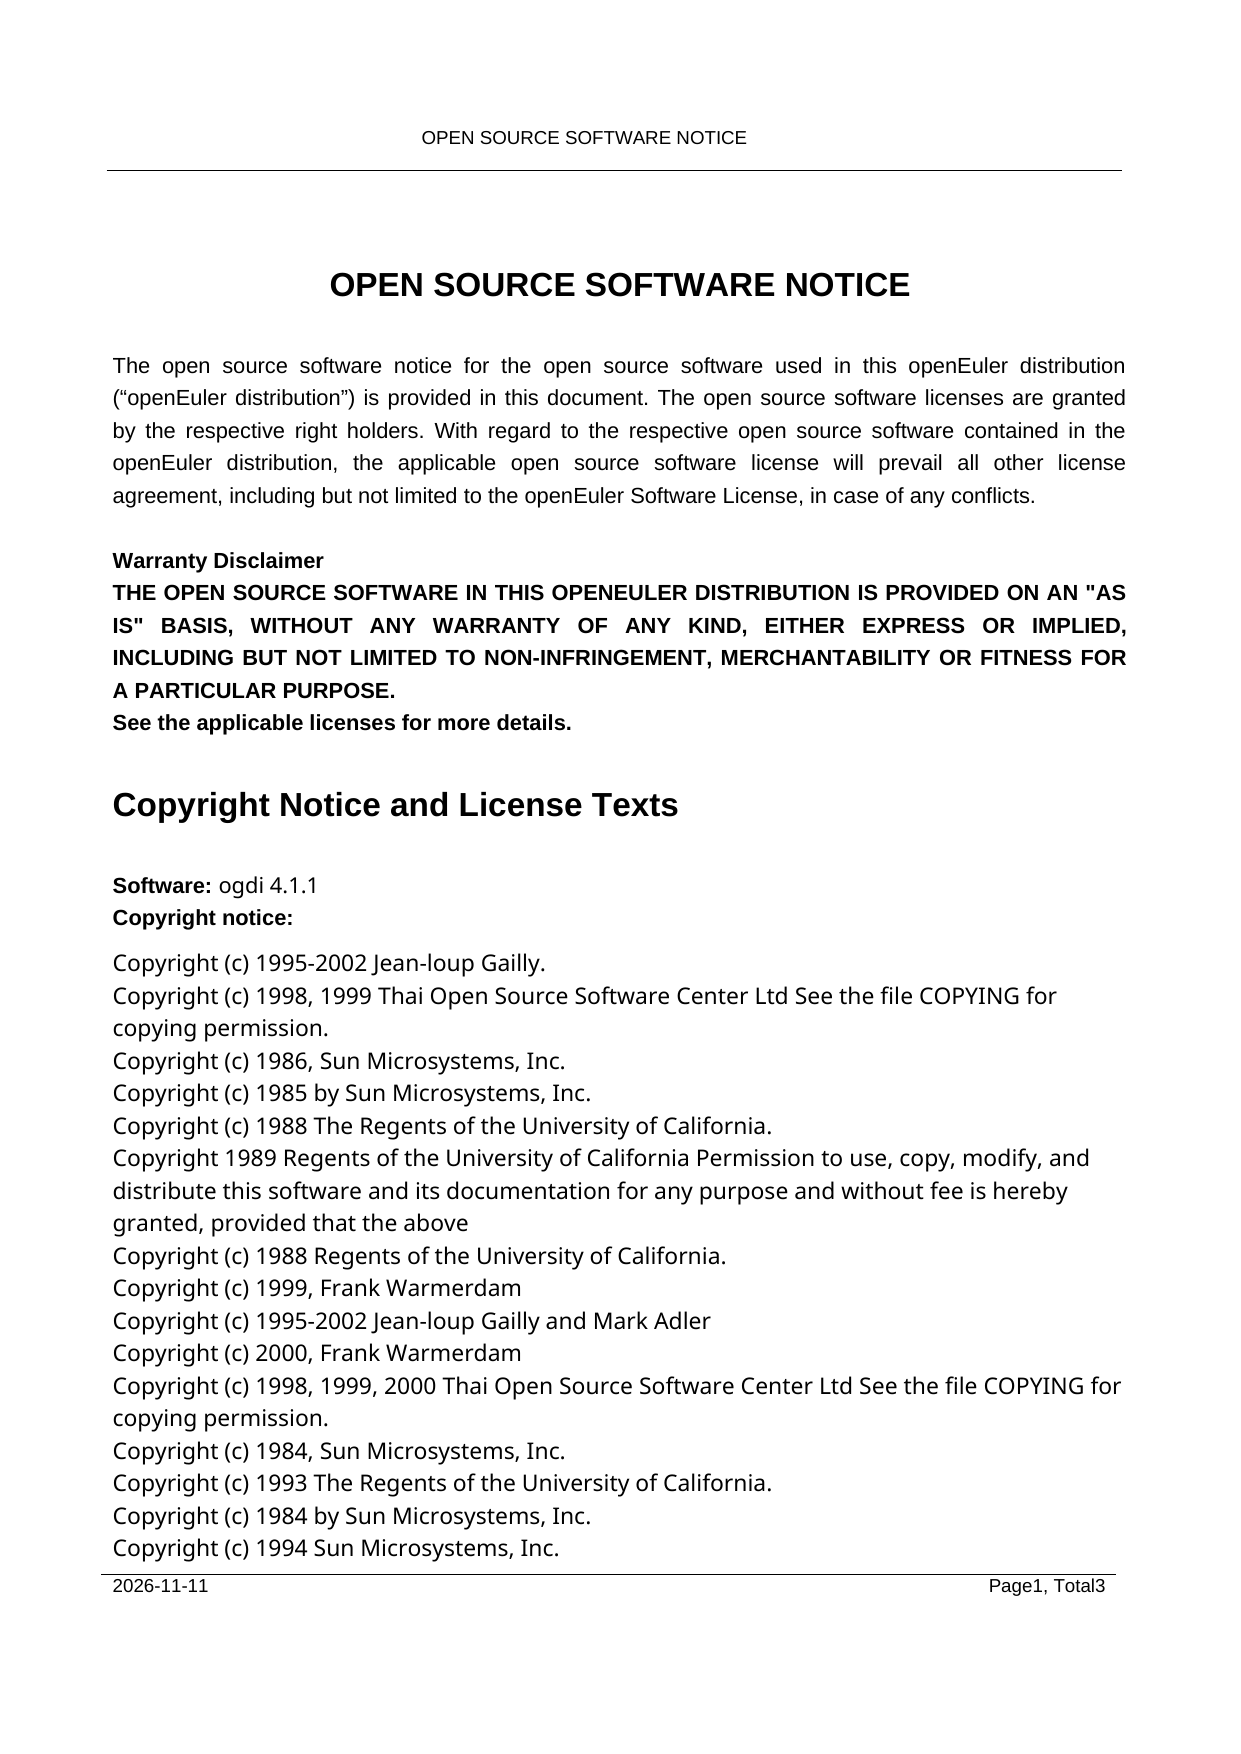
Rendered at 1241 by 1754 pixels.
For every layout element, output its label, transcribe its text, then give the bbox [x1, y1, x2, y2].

text THE OPEN SOURCE SOFTWARE IN THIS OPENEULER DISTRIBUTION IS PROVIDED ON AN "AS IS" BASIS, WITHOUT ANY WARRANTY OF ANY KIND, EITHER EXPRESS OR IMPLIED, INCLUDING BUT NOT LIMITED TO NON-INFRINGEMENT, MERCHANTABILITY OR FITNESS FOR A PARTICULAR PURPOSE. See the applicable licenses for more details. [112, 576, 1128, 739]
text The open source software notice for the open source software used in this openEuler distribution (“openEuler distribution”) is provided in this document. The open source software licenses are granted by the respective right holders. With regard to the respective open source software contained in the openEuler distribution, the applicable open source software license will prevail all other license agreement, including but not limited to the openEuler Software License, in case of any conflicts. [112, 349, 1128, 511]
text Copyright Notice and License Texts [112, 771, 1128, 836]
text Warranty Disclaimer [112, 544, 1128, 576]
title Software: ogdi 4.1.1 [112, 869, 1128, 901]
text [112, 947, 1128, 1564]
text Copyright notice: [112, 901, 1128, 934]
text OPEN SOURCE SOFTWARE NOTICE [112, 251, 1128, 316]
